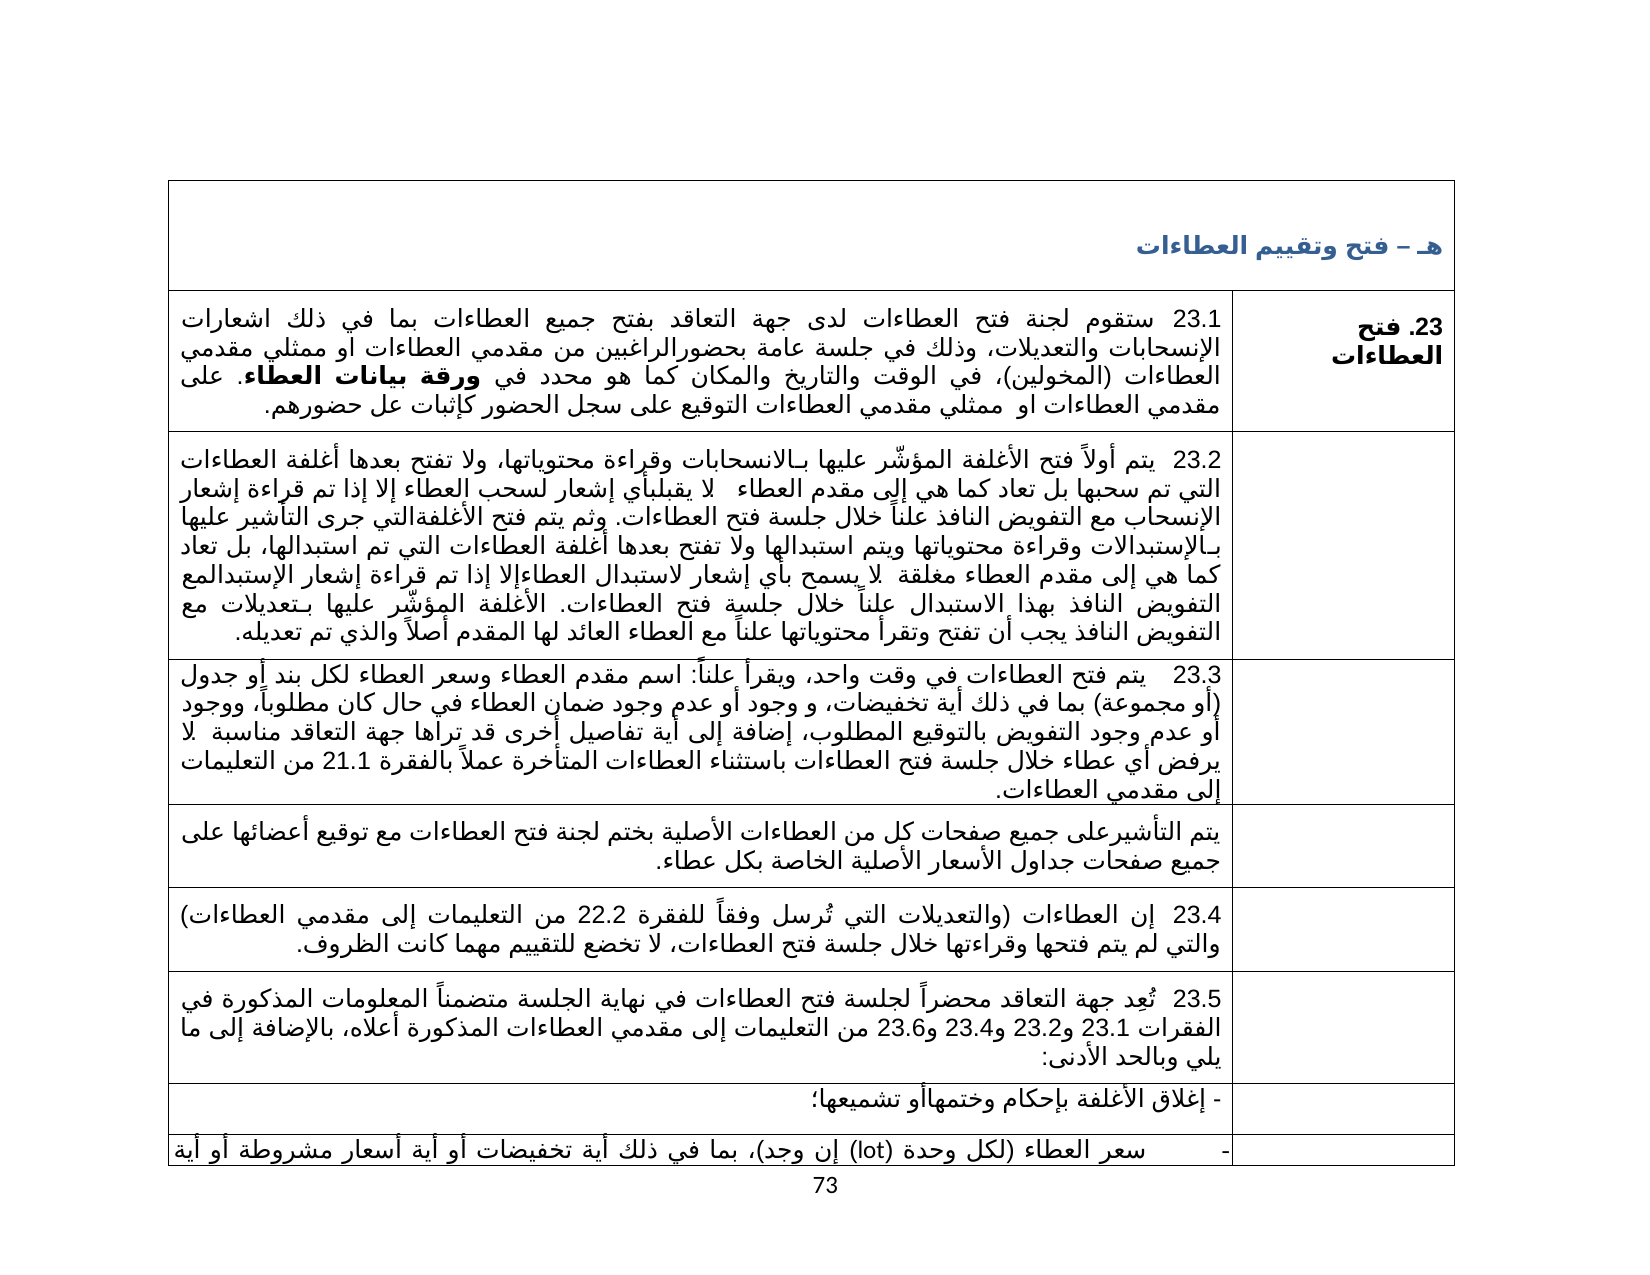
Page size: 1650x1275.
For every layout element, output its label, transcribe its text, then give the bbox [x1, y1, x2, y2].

table_cell 23. فتح العطاءات [1233, 291, 1454, 431]
table_header هـ – فتح وتقييم العطاءات [169, 181, 1454, 290]
table_cell - إغلاق الأغلفة بإحكام وختمهاأو تشميعها؛ [169, 1084, 1232, 1133]
table_cell 23.2 يتم أولاً فتح الأغلفة المؤشّر عليها بـالانسحابات وقراءة محتوياتها، ولا تفتح بعدها أغلفة العطاءات التي تم سحبها بل تعاد كما هي إلى مقدم العطاء . لا يقبلبأي إشعار لسحب العطاء إلا إذا تم قراءة إشعار الإنسحاب مع التفويض النافذ علناً خلال جلسة فتح العطاءات. وثم يتم فتح الأغلفةالتي جرى التأشير عليها بـالإستبدالات وقراءة محتوياتها ويتم استبدالها ولا تفتح بعدها أغلفة العطاءات التي تم استبدالها، بل تعاد كما هي إلى مقدم العطاء مغلقة. لا يسمح بأي إشعار لاستبدال العطاءإلا إذا تم قراءة إشعار الإستبدالمع التفويض النافذ بهذا الاستبدال علناً خلال جلسة فتح العطاءات. الأغلفة المؤشّر عليها بـتعديلات مع التفويض النافذ يجب أن تفتح وتقرأ محتوياتها علناً مع العطاء العائد لها المقدم أصلاً والذي تم تعديله. [169, 432, 1232, 659]
table_cell [1233, 1135, 1454, 1165]
table_cell [1233, 805, 1454, 887]
table_cell 23.5 تُعِد جهة التعاقد محضراً لجلسة فتح العطاءات في نهاية الجلسة متضمناً المعلومات المذكورة في الفقرات 23.1 و23.2 و23.4 و23.6 من التعليمات إلى مقدمي العطاءات المذكورة أعلاه، بالإضافة إلى ما يلي وبالحد الأدنى: [169, 972, 1232, 1083]
table_cell يتم التأشيرعلى جميع صفحات كل من العطاءات الأصلية بختم لجنة فتح العطاءات مع توقيع أعضائها على جميع صفحات جداول الأسعار الأصلية الخاصة بكل عطاء. [169, 805, 1232, 887]
table_cell [1233, 888, 1454, 971]
table_cell [1233, 432, 1454, 659]
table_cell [169, 1135, 1232, 1165]
table_cell [1233, 1084, 1454, 1133]
table_cell [1233, 972, 1454, 1083]
table_cell 23.1 ستقوم لجنة فتح العطاءات لدى جهة التعاقد بفتح جميع العطاءات بما في ذلك اشعارات الإنسحابات والتعديلات، وذلك في جلسة عامة بحضورالراغبين من مقدمي العطاءات او ممثلي مقدمي العطاءات (المخولين)، في الوقت والتاريخ والمكان كما هو محدد في ورقة بيانات العطاء. على مقدمي العطاءات او ممثلي مقدمي العطاءات التوقيع على سجل الحضور كإثبات عل حضورهم. [169, 291, 1232, 431]
table_cell 23.3 يتم فتح العطاءات في وقت واحد، ويقرأ علناً: اسم مقدم العطاء وسعر العطاء لكل بند أو جدول (أو مجموعة) بما في ذلك أية تخفيضات، و وجود أو عدم وجود ضمان العطاء في حال كان مطلوباً، ووجود أو عدم وجود التفويض بالتوقيع المطلوب، إضافة إلى أية تفاصيل أخرى قد تراها جهة التعاقد مناسبة. لا يرفض أي عطاء خلال جلسة فتح العطاءات باستثناء العطاءات المتأخرة عملاً بالفقرة 21.1 من التعليمات إلى مقدمي العطاءات. [169, 660, 1232, 803]
table_cell 23.4 إن العطاءات (والتعديلات التي تُرسل وفقاً للفقرة 22.2 من التعليمات إلى مقدمي العطاءات) والتي لم يتم فتحها وقراءتها خلال جلسة فتح العطاءات، لا تخضع للتقييم مهما كانت الظروف. [169, 888, 1232, 971]
table_cell [1233, 660, 1454, 803]
